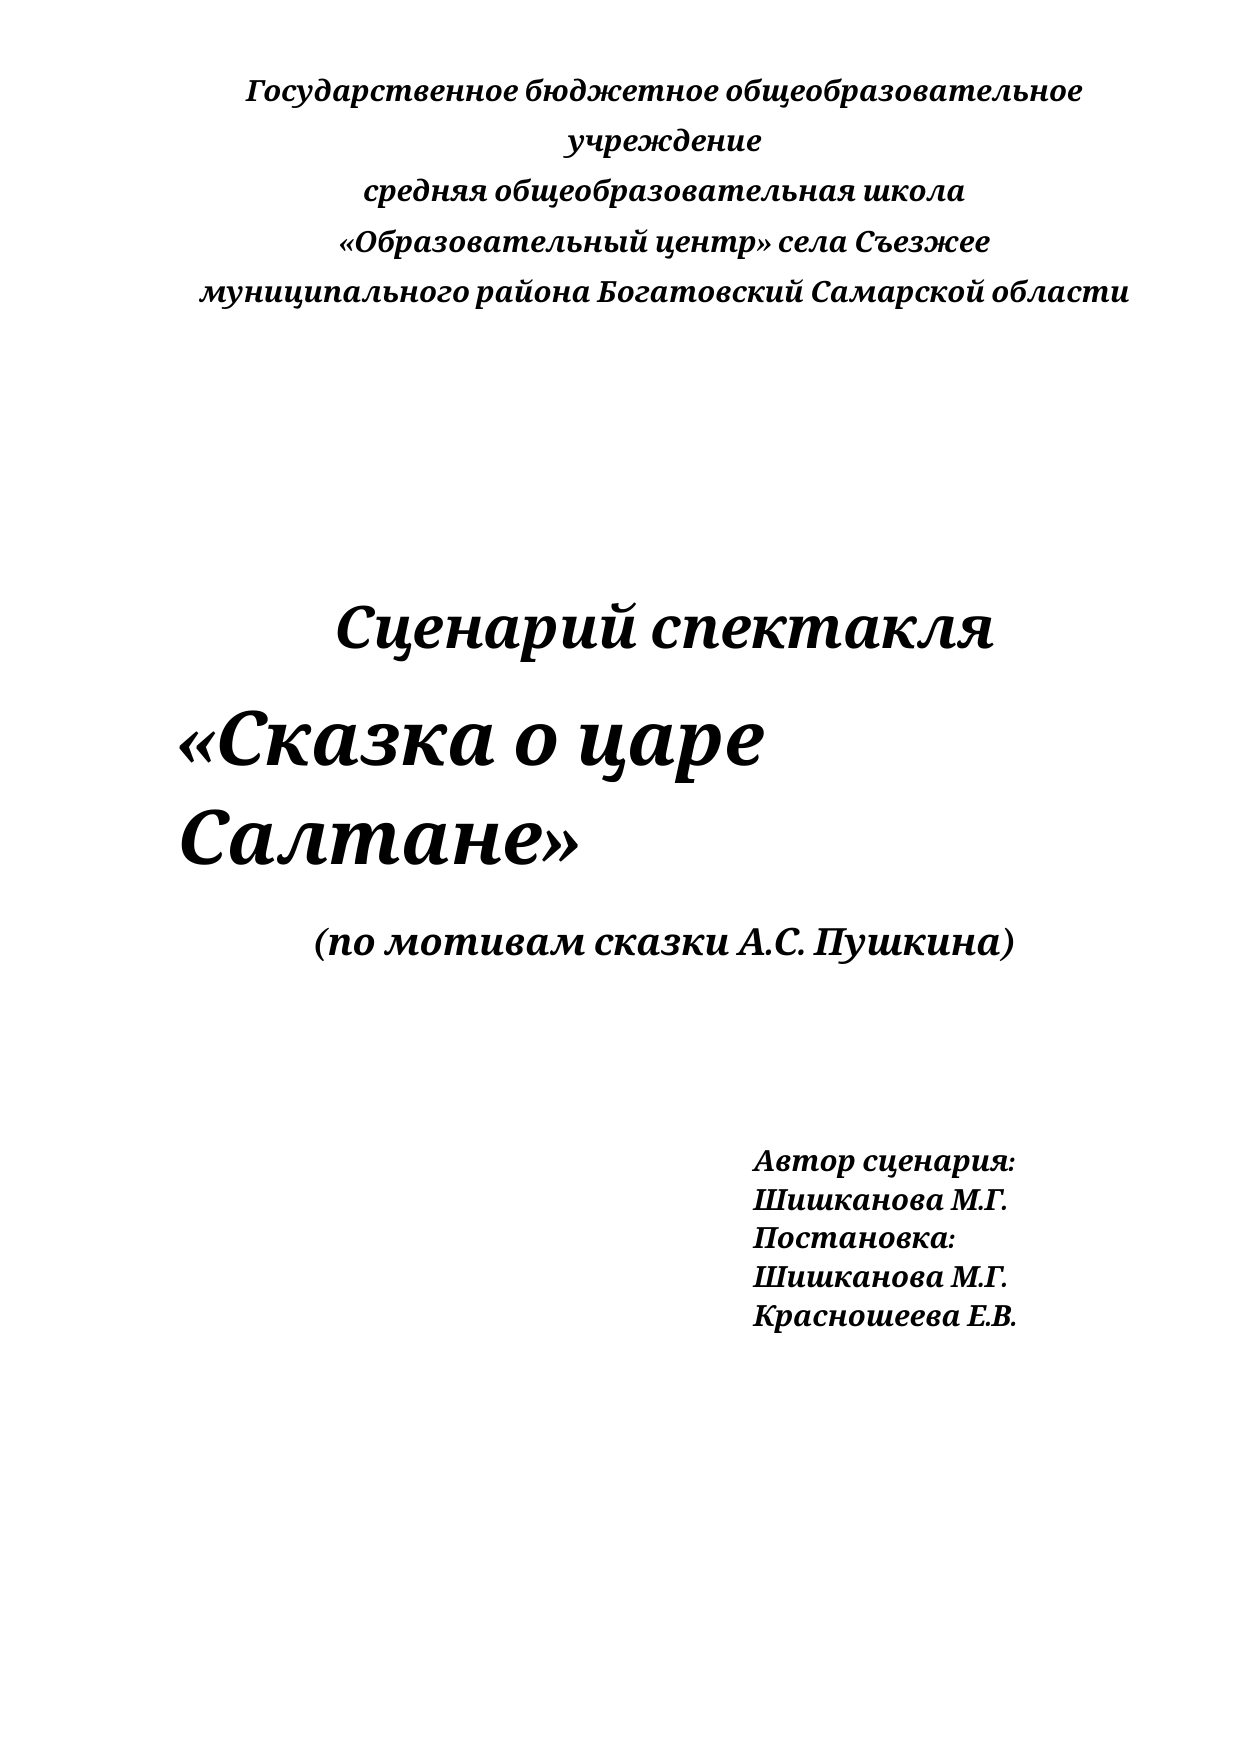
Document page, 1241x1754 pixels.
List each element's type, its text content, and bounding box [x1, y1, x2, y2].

subtitle Красношеева Е.В. [753, 1300, 1152, 1333]
subtitle Автор сценария: [753, 1146, 1152, 1179]
subtitle муниципального района Богатовский Самарской области [177, 276, 1152, 310]
subtitle Сценарий спектакля [177, 596, 1152, 663]
subtitle (по мотивам сказки А.С. Пушкина) [177, 921, 1152, 964]
subtitle Шишканова М.Г. [753, 1184, 1152, 1218]
subtitle Государственное бюджетное общеобразовательное учреждение [177, 75, 1152, 159]
subtitle Шишканова М.Г. [753, 1261, 1152, 1295]
subtitle «Образовательный центр» села Съезжее [177, 226, 1152, 259]
subtitle средняя общеобразовательная школа [177, 176, 1152, 209]
subtitle Постановка: [753, 1223, 1152, 1256]
subtitle «Сказка о царе Салтане» [177, 698, 1152, 883]
